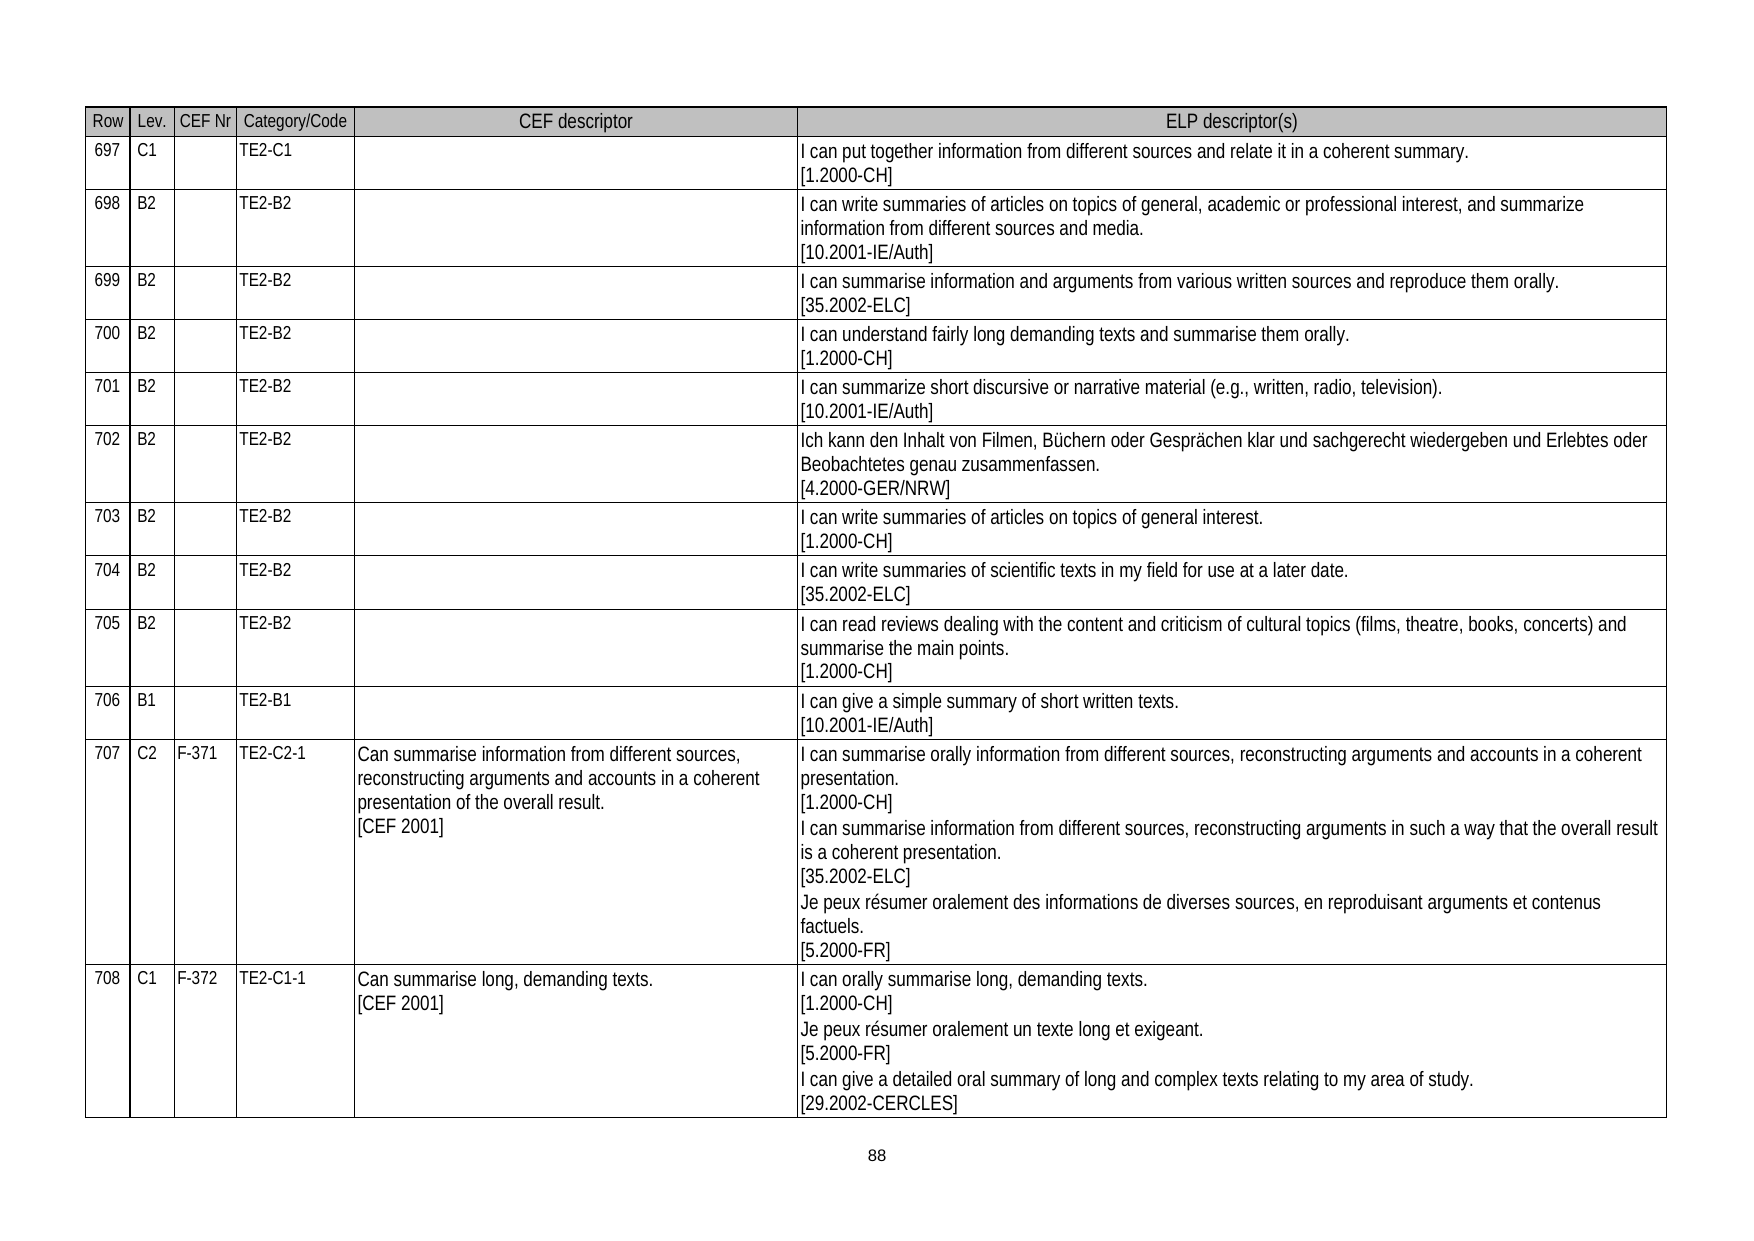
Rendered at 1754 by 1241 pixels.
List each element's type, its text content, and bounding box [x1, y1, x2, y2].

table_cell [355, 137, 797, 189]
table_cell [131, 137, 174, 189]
table_header Row [86, 108, 129, 136]
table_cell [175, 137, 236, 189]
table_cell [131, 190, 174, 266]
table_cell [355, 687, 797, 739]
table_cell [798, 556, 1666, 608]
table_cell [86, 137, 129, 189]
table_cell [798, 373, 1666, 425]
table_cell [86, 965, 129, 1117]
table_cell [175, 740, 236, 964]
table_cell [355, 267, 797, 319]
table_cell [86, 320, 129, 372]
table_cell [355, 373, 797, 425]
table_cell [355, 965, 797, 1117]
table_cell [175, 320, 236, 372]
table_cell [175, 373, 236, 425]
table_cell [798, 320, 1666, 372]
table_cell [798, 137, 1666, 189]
table_header Lev. [131, 108, 174, 136]
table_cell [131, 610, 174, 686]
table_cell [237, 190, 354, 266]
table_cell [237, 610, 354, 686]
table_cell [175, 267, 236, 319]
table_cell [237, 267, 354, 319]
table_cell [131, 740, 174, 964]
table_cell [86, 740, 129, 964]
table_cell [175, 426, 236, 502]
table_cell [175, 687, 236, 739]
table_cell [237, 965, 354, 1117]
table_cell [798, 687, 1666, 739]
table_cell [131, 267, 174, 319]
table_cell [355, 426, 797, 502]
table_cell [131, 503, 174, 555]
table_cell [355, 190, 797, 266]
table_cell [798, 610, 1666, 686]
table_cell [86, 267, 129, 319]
table_header CEF descriptor [355, 108, 797, 136]
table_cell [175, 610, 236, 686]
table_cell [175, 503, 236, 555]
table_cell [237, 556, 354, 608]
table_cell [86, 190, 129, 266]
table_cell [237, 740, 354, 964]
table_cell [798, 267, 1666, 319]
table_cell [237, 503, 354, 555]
table_header ELP descriptor(s) [798, 108, 1666, 136]
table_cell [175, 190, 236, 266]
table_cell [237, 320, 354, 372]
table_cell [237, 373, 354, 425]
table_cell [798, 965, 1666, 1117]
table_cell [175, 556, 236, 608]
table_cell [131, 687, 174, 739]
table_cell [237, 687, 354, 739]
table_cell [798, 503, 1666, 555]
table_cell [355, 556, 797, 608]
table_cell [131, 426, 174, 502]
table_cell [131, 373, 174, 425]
table_header CEF Nr [175, 108, 236, 136]
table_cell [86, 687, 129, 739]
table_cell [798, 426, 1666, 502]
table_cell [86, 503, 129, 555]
table_header Category/Code [237, 108, 354, 136]
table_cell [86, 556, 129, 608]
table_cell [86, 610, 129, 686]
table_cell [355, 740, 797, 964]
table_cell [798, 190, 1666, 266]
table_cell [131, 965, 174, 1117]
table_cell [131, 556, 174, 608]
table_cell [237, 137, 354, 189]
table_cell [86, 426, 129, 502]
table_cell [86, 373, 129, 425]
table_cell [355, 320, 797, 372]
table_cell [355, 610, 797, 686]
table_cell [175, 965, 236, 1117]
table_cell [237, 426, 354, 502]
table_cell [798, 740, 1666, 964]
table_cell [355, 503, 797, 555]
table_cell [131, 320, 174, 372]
